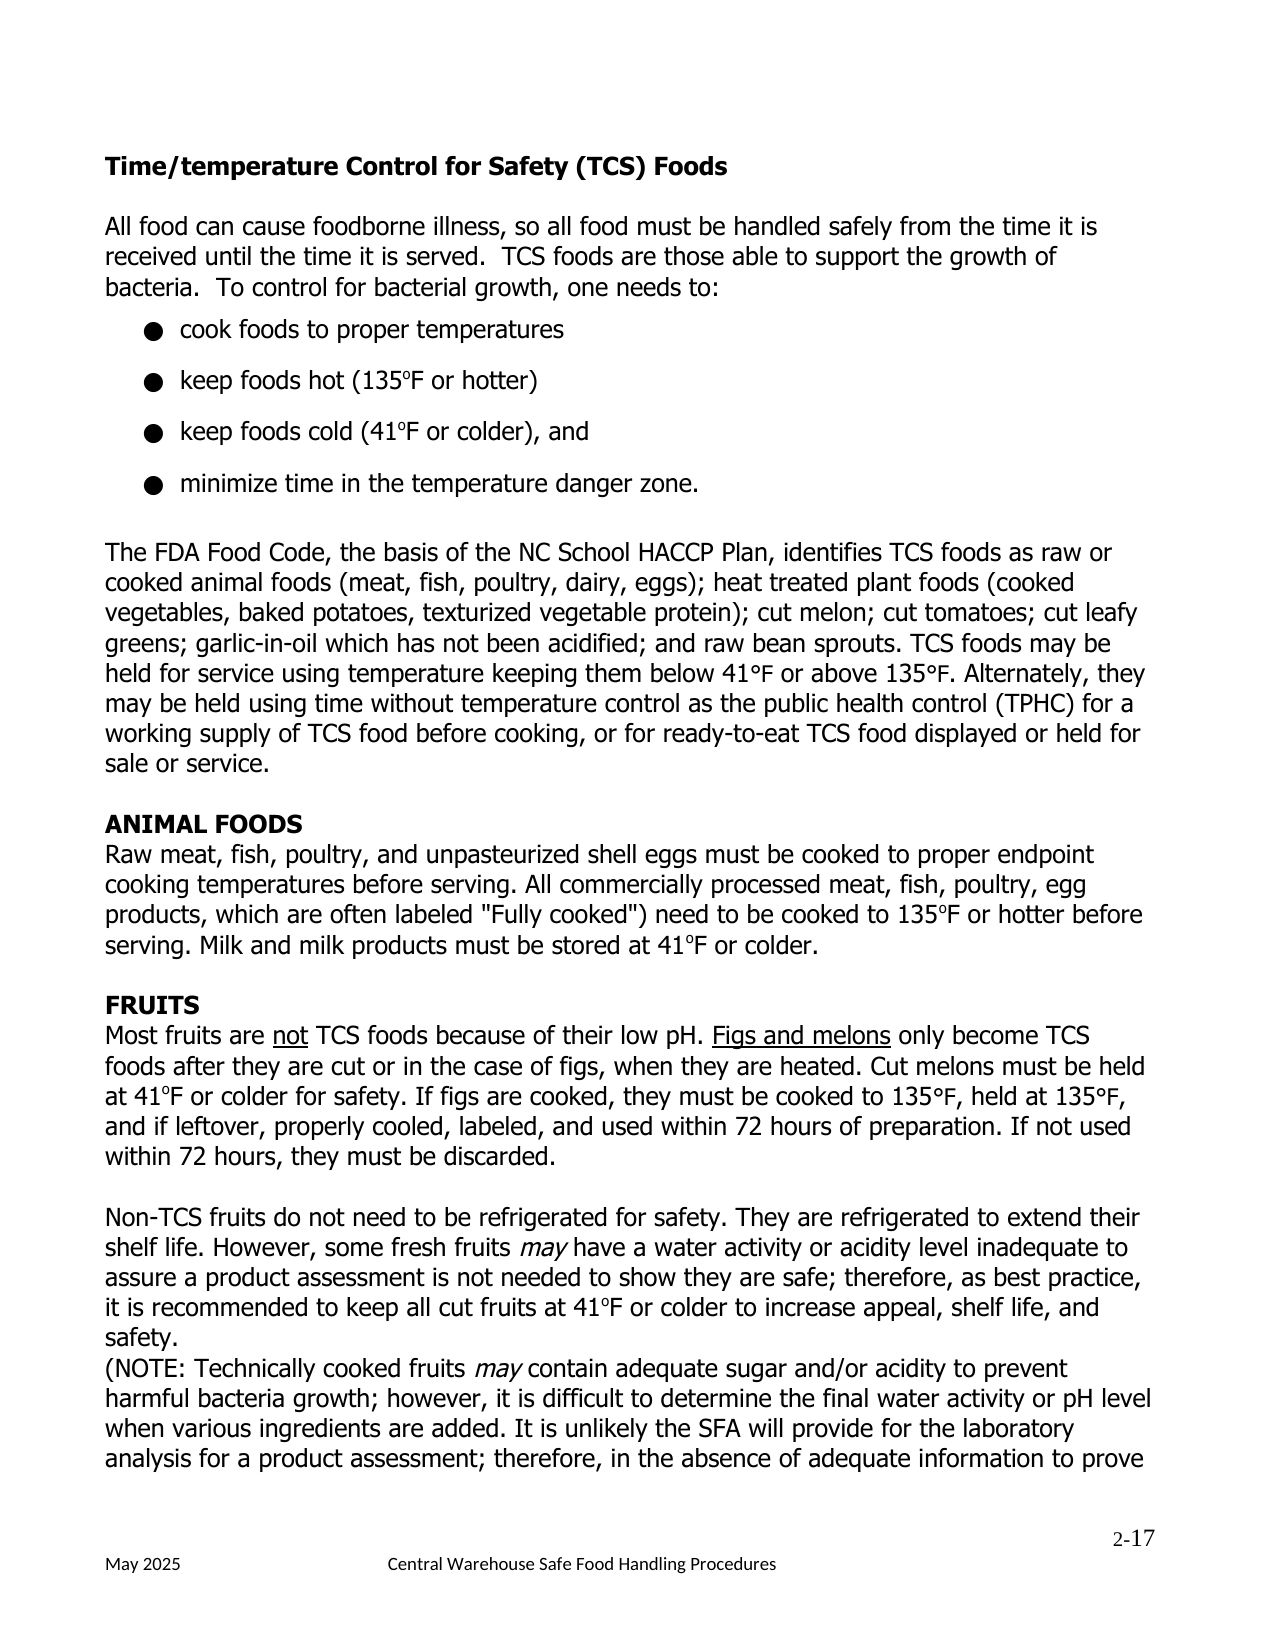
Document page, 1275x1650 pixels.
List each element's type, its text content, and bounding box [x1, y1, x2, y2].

text Raw meat, fish, poultry, and unpasteurized shell eggs must be cooked to proper endpoint cooking temperatures before serving. All commercially processed meat, fish, poultry, egg products, which are often labeled "Fully cooked") need to be cooked to 135oF or hotter before serving. Milk and milk products must be stored at 41oF or colder. [105, 838, 1155, 959]
subtitle Time/temperature Control for Safety (TCS) Foods [105, 150, 1155, 180]
list keep foods hot (135oF or hotter) [142, 352, 1155, 404]
list minimize time in the temperature danger zone. [142, 455, 1155, 506]
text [105, 1352, 1155, 1473]
text FRUITS [105, 989, 1155, 1020]
text Non-TCS fruits do not need to be refrigerated for safety. They are refrigerated to extend their shelf life. However, some fresh fruits may have a water activity or acidity level inadequate to assure a product assessment is not needed to show they are safe; therefore, as best practice, it is recommended to keep all cut fruits at 41oF or colder to increase appeal, shelf life, and safety. [105, 1201, 1155, 1352]
list cook foods to proper temperatures [142, 301, 1155, 352]
text ANIMAL FOODS [105, 808, 1155, 838]
text The FDA Food Code, the basis of the NC School HACCP Plan, identifies TCS foods as raw or cooked animal foods (meat, fish, poultry, dairy, eggs); heat treated plant foods (cooked vegetables, baked potatoes, texturized vegetable protein); cut melon; cut tomatoes; cut leafy greens; garlic-in-oil which has not been acidified; and raw bean sprouts. TCS foods may be held for service using temperature keeping them below 41°F or above 135°F. Alternately, they may be held using time without temperature control as the public health control (TPHC) for a working supply of TCS food before cooking, or for ready-to-eat TCS food displayed or held for sale or service. [105, 536, 1155, 778]
list keep foods cold (41oF or colder), and [142, 404, 1155, 455]
text All food can cause foodborne illness, so all food must be handled safely from the time it is received until the time it is served. TCS foods are those able to support the growth of bacteria. To control for bacterial growth, one needs to: [105, 211, 1155, 301]
text Most fruits are not TCS foods because of their low pH. Figs and melons only become TCS foods after they are cut or in the case of figs, when they are heated. Cut melons must be held at 41oF or colder for safety. If figs are cooked, they must be cooked to 135°F, held at 135°F, and if leftover, properly cooled, labeled, and used within 72 hours of preparation. If not used within 72 hours, they must be discarded. [105, 1020, 1155, 1171]
